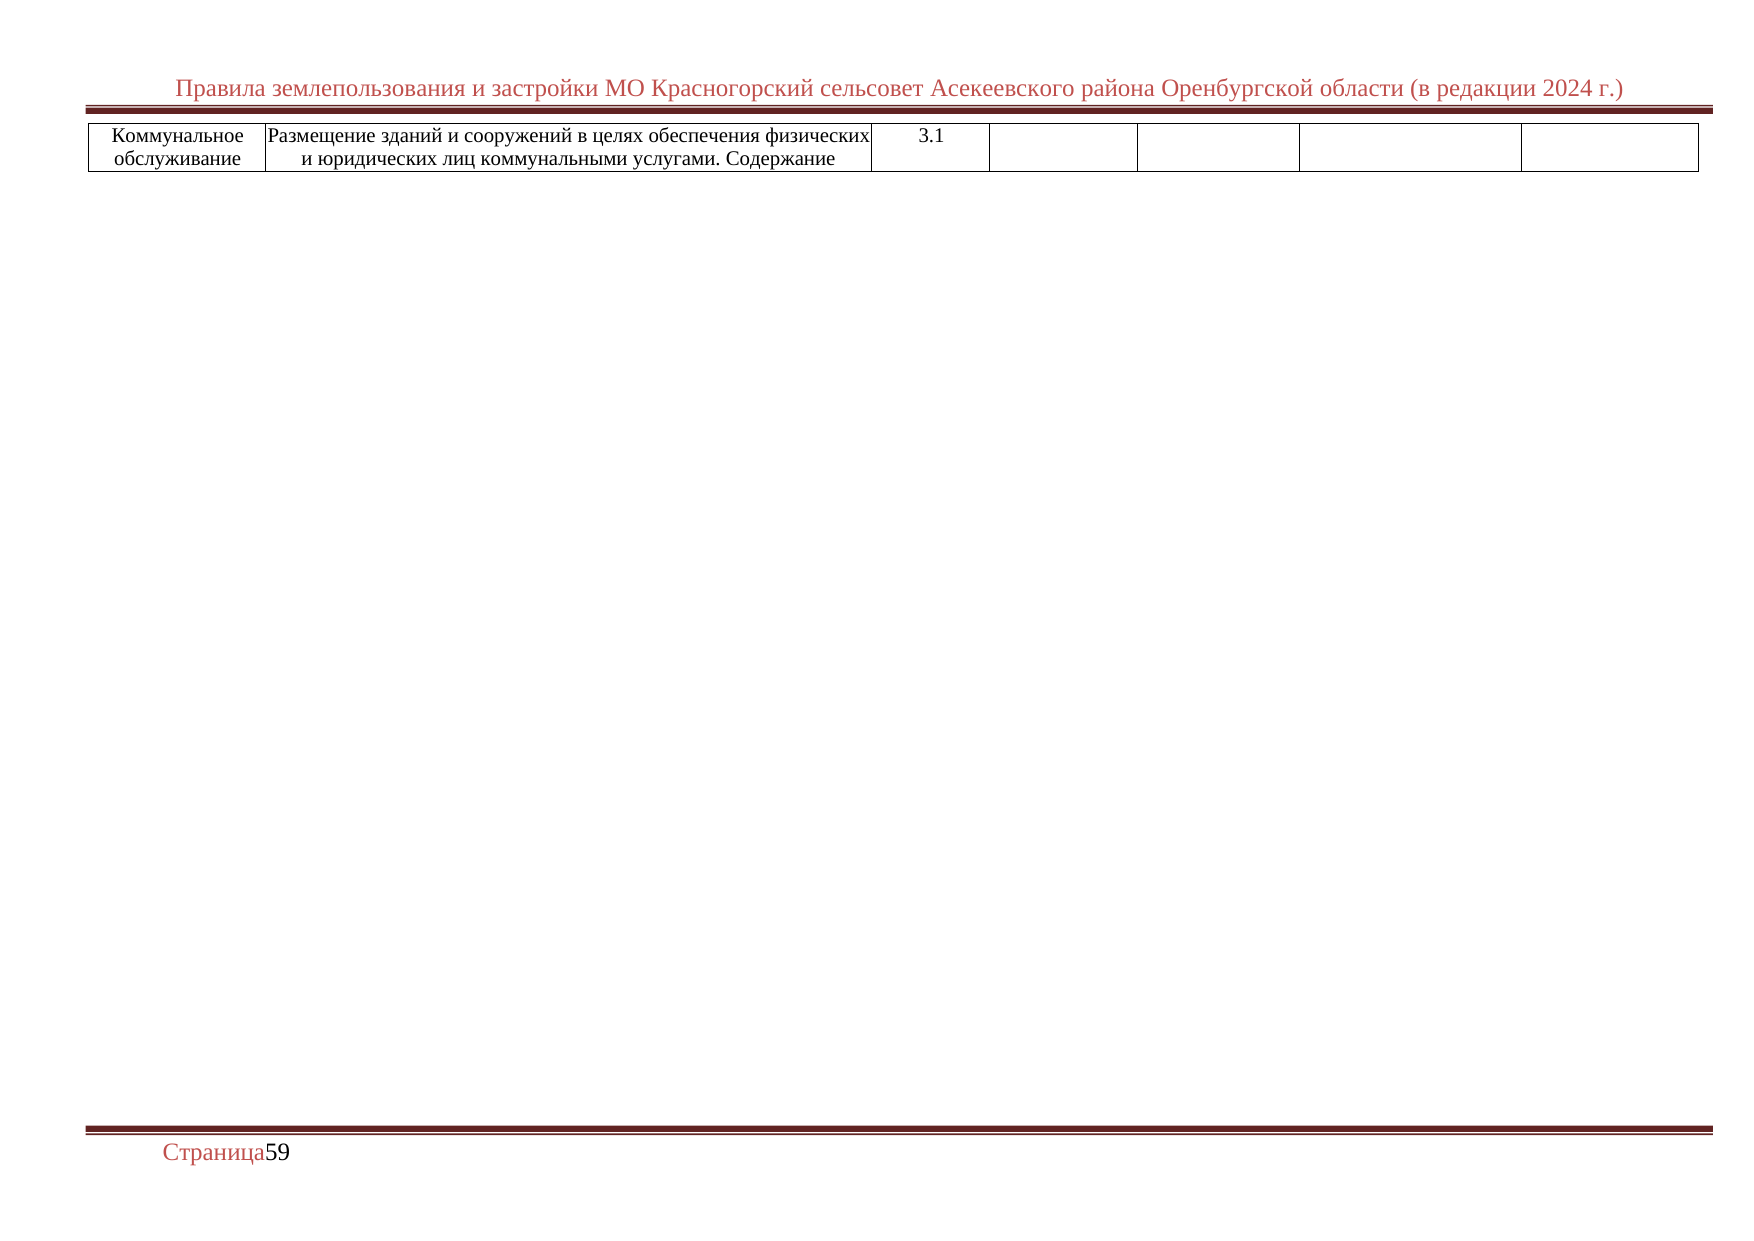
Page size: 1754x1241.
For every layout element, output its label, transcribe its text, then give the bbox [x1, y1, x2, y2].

table_cell [990, 124, 1137, 171]
table_cell [1522, 124, 1698, 171]
table_cell [1300, 124, 1521, 171]
table_cell [1138, 124, 1299, 171]
table_cell Размещение зданий и сооружений в целях обеспечения физических и юридических лиц коммунальными услугами. Содержание [266, 124, 871, 171]
table_cell Коммунальное обслуживание [89, 124, 265, 171]
table_cell 3.1 [872, 124, 989, 171]
